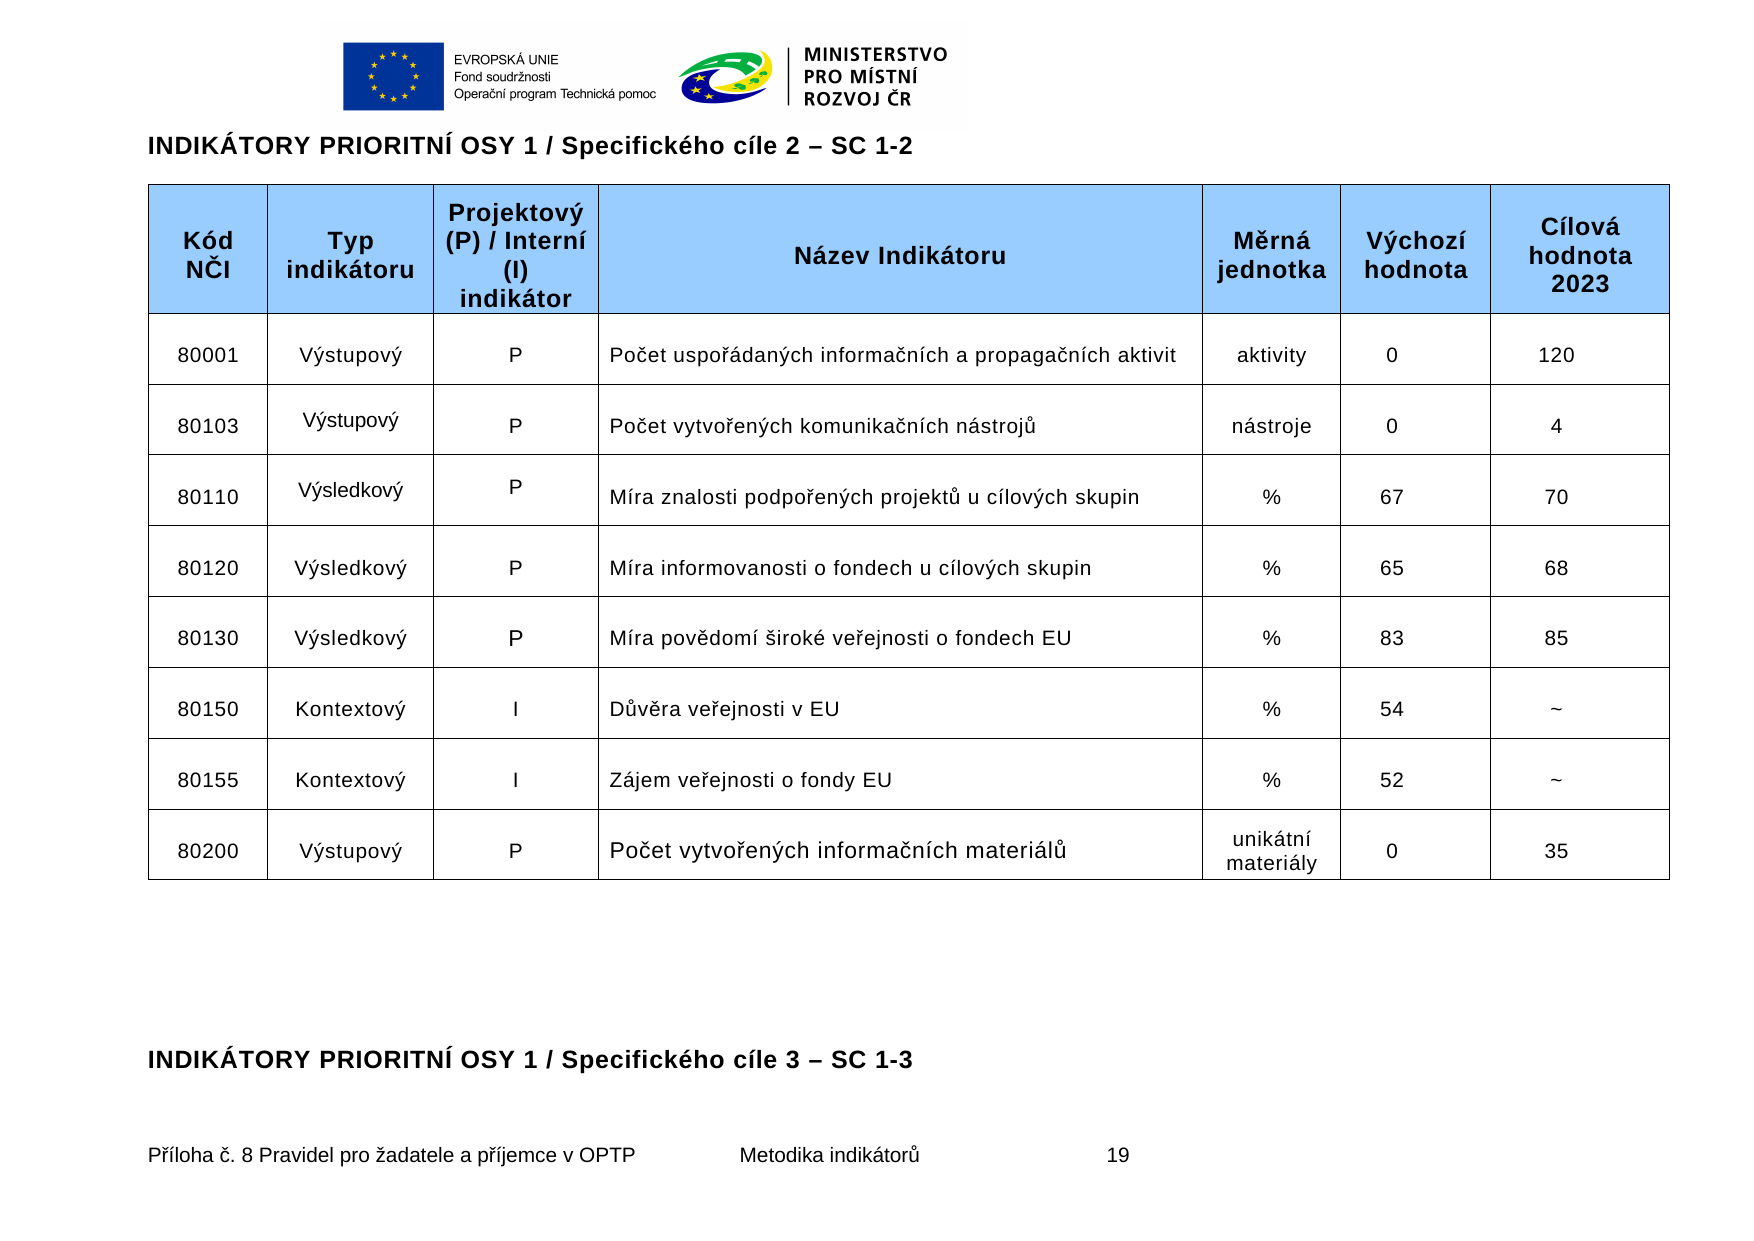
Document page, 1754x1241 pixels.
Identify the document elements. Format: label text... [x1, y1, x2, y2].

table_cell 80103 [149, 385, 267, 454]
table_cell 67 [1341, 455, 1490, 525]
table_cell Výstupový [268, 314, 433, 383]
table_cell 4 [1491, 385, 1669, 454]
table_cell I [434, 739, 598, 808]
table_header Projektový (P) / Interní (I) indikátor [434, 185, 598, 313]
table_cell Míra znalosti podpořených projektů u cílových skupin [599, 455, 1202, 525]
table_cell Počet vytvořených komunikačních nástrojů [599, 385, 1202, 454]
table_cell 80155 [149, 739, 267, 808]
table_cell Výstupový [268, 385, 433, 454]
table_cell P [434, 597, 598, 667]
table_cell ~ [1491, 739, 1669, 808]
table_cell Výsledkový [268, 455, 433, 525]
table_header Název Indikátoru [599, 185, 1202, 313]
table_cell % [1203, 668, 1340, 738]
table_cell 85 [1491, 597, 1669, 667]
table_cell 120 [1491, 314, 1669, 383]
table_cell 80200 [149, 810, 267, 879]
table_cell Výstupový [268, 810, 433, 879]
table_cell Počet vytvořených informačních materiálů [599, 810, 1202, 879]
table_cell Míra informovanosti o fondech u cílových skupin [599, 526, 1202, 596]
table_cell 68 [1491, 526, 1669, 596]
table_cell unikátní materiály [1203, 810, 1340, 879]
table_cell 0 [1341, 385, 1490, 454]
table_cell Kontextový [268, 668, 433, 738]
table_cell Zájem veřejnosti o fondy EU [599, 739, 1202, 808]
table_cell nástroje [1203, 385, 1340, 454]
table_cell 80110 [149, 455, 267, 525]
table_cell % [1203, 455, 1340, 525]
table_cell I [434, 668, 598, 738]
table_cell % [1203, 526, 1340, 596]
table_cell % [1203, 597, 1340, 667]
table_cell P [434, 526, 598, 596]
table_header Cílová hodnota 2023 [1491, 185, 1669, 313]
table_cell 54 [1341, 668, 1490, 738]
table_cell 83 [1341, 597, 1490, 667]
table_cell 35 [1491, 810, 1669, 879]
table_cell P [434, 455, 598, 525]
table_cell 80150 [149, 668, 267, 738]
list INDIKÁTORY PRIORITNÍ OSY 1 / Specifického cíle 3 – SC 1-3 [148, 1045, 1606, 1074]
table_cell P [434, 314, 598, 383]
table_cell aktivity [1203, 314, 1340, 383]
table_cell 65 [1341, 526, 1490, 596]
table_header Typ indikátoru [268, 185, 433, 313]
table_cell 80001 [149, 314, 267, 383]
picture [321, 21, 969, 131]
table_cell 80130 [149, 597, 267, 667]
table_cell Výsledkový [268, 597, 433, 667]
table_cell P [434, 385, 598, 454]
table_header Kód NČI [149, 185, 267, 313]
table_cell Kontextový [268, 739, 433, 808]
table_cell % [1203, 739, 1340, 808]
table_cell Počet uspořádaných informačních a propagačních aktivit [599, 314, 1202, 383]
table_header Měrná jednotka [1203, 185, 1340, 313]
table_cell 80120 [149, 526, 267, 596]
table_cell 52 [1341, 739, 1490, 808]
table_cell 0 [1341, 314, 1490, 383]
list INDIKÁTORY PRIORITNÍ OSY 1 / Specifického cíle 2 – SC 1-2 [148, 131, 1606, 160]
table_cell ~ [1491, 668, 1669, 738]
table_cell Důvěra veřejnosti v EU [599, 668, 1202, 738]
table_cell Výsledkový [268, 526, 433, 596]
table_cell P [434, 810, 598, 879]
table_cell Míra povědomí široké veřejnosti o fondech EU [599, 597, 1202, 667]
table_cell 0 [1341, 810, 1490, 879]
table_header Výchozí hodnota [1341, 185, 1490, 313]
table_cell 70 [1491, 455, 1669, 525]
